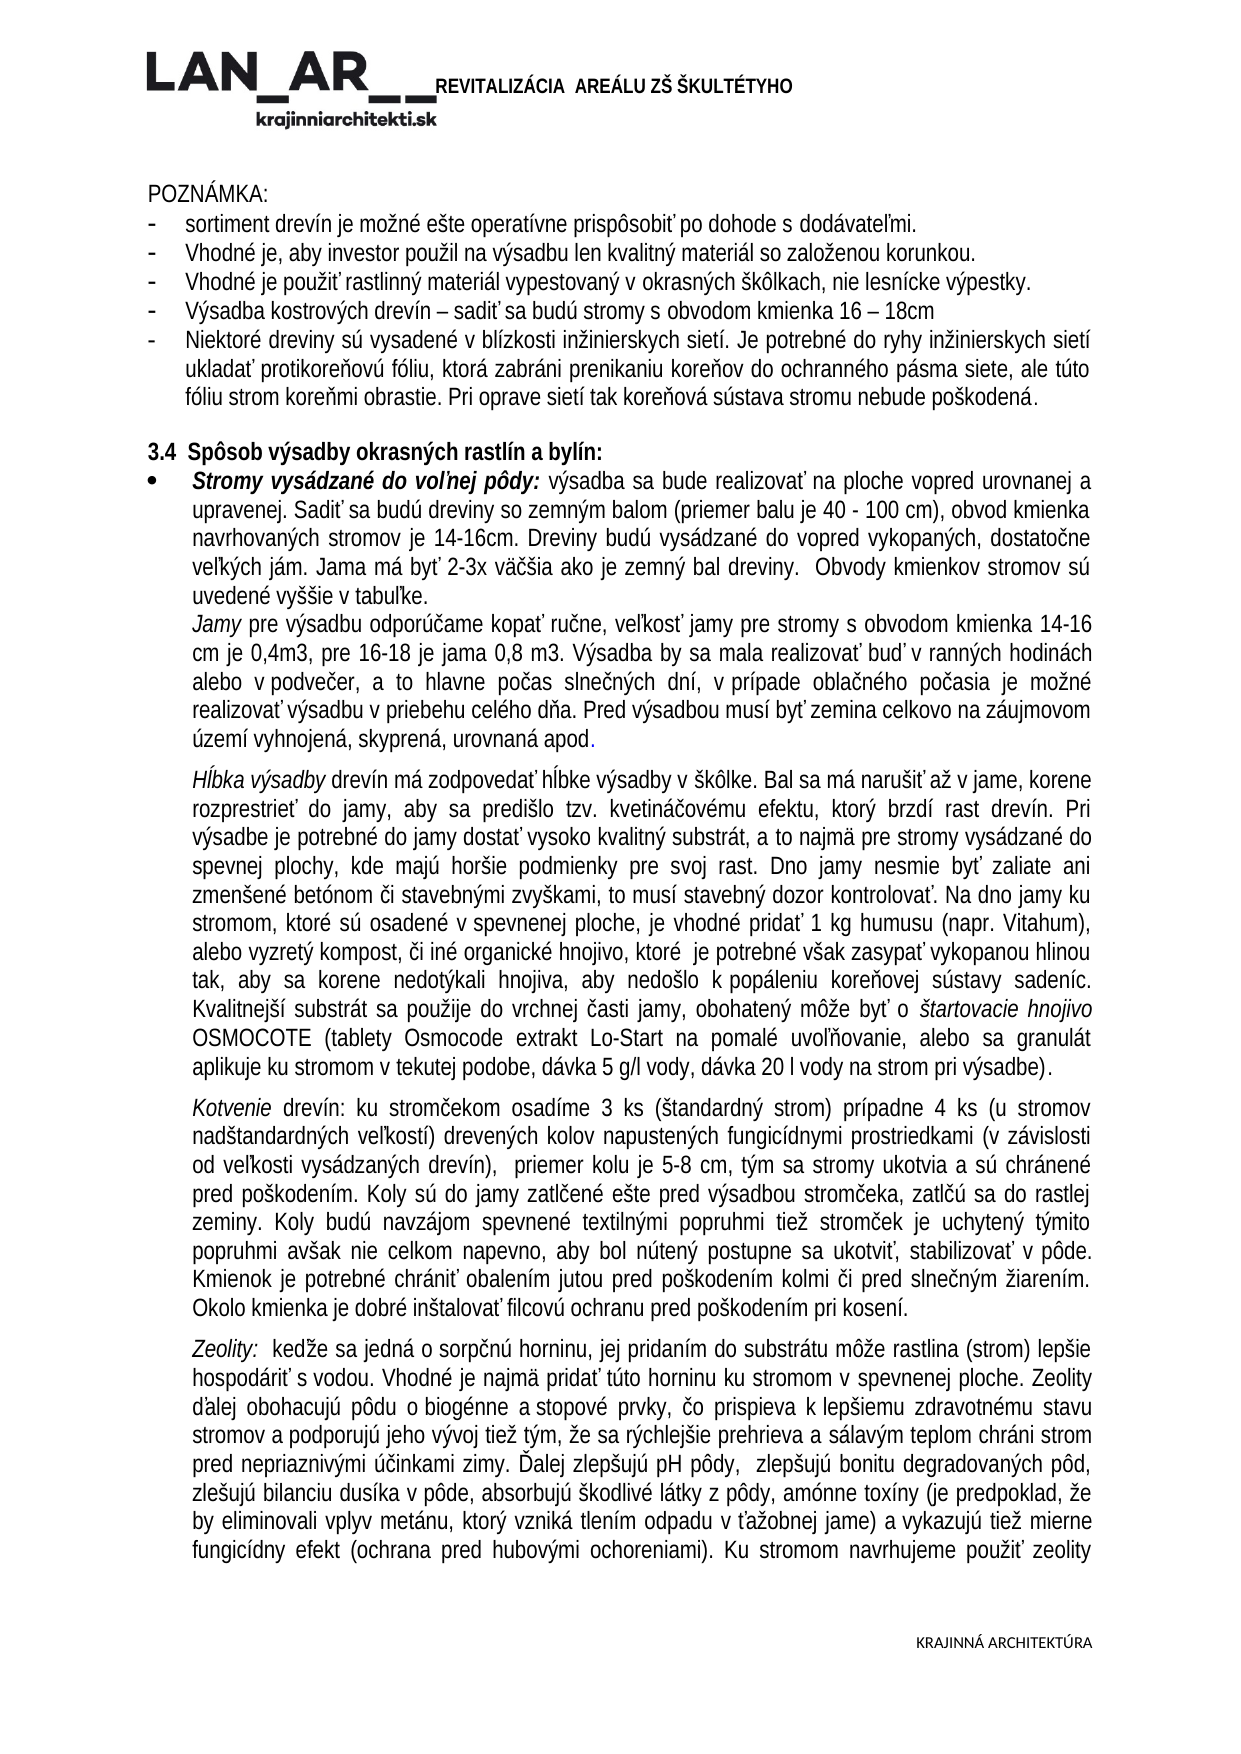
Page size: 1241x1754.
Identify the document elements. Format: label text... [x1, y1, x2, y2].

list Stromy vysádzané do voľnej pôdy: výsadba sa bude realizovať na ploche vopred urovnanej a upravenej. Sadiť sa budú dreviny so zemným balom (priemer balu je 40 - ), obvod kmienka navrhovaných stromov je 14-16cm. Dreviny budú vysádzané do vopred vykopaných, dostatočne veľkých jám. Jama má byť 2-3x väčšia ako je zemný bal dreviny. Obvody kmienkov stromov sú uvedené vyššie v tabuľke. [148, 466, 1093, 609]
list Vhodné je, aby investor použil na výsadbu len kvalitný materiál so založenou korunkou. [148, 238, 1093, 267]
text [192, 1334, 1093, 1563]
subtitle 3.4 Spôsob výsadby okrasných rastlín a bylín: [148, 437, 1093, 466]
list Výsadba kostrových drevín – sadiť sa budú stromy s obvodom kmienka 16 – 18cm [148, 296, 1093, 325]
text Jamy pre výsadbu odporúčame kopať ručne, veľkosť jamy pre stromy s obvodom kmienka 14- je 0,4m3, pre 16-18 je jama . Výsadba by sa mala realizovať buď v ranných hodinách alebo v podvečer, a to hlavne počas slnečných dní, v prípade oblačného počasia je možné realizovať výsadbu v priebehu celého dňa. Pred výsadbou musí byť zemina celkovo na záujmovom území vyhnojená, skyprená, urovnaná apod. [192, 609, 1093, 752]
list sortiment drevín je možné ešte operatívne prispôsobiť po dohode s dodávateľmi. [148, 209, 1093, 238]
text Hĺbka výsadby drevín má zodpovedať hĺbke výsadby v škôlke. Bal sa má narušiť až v jame, korene rozprestrieť do jamy, aby sa predišlo tzv. kvetináčovému efektu, ktorý brzdí rast drevín. Pri výsadbe je potrebné do jamy dostať vysoko kvalitný substrát, a to najmä pre stromy vysádzané do spevnej plochy, kde majú horšie podmienky pre svoj rast. Dno jamy nesmie byť zaliate ani zmenšené betónom či stavebnými zvyškami, to musí stavebný dozor kontrolovať. Na dno jamy ku stromom, ktoré sú osadené v spevnenej ploche, je vhodné pridať humusu (napr. Vitahum), alebo vyzretý kompost, či iné organické hnojivo, ktoré je potrebné však zasypať vykopanou hlinou tak, aby sa korene nedotýkali hnojiva, aby nedošlo k popáleniu koreňovej sústavy sadeníc. Kvalitnejší substrát sa použije do vrchnej časti jamy, obohatený môže byť o štartovacie hnojivo OSMOCOTE (tablety Osmocode extrakt Lo-Start na pomalé uvoľňovanie, alebo sa granulát aplikuje ku stromom v tekutej podobe, dávka 5 g/l vody, dávka vody na strom pri výsadbe). [192, 765, 1093, 1080]
text POZNÁMKA: [148, 178, 1093, 207]
text Kotvenie drevín: ku stromčekom osadíme 3 ks (štandardný strom) prípadne 4 ks (u stromov nadštandardných veľkostí) drevených kolov napustených fungicídnymi prostriedkami (v závislosti od veľkosti vysádzaných drevín), priemer kolu je 5-, tým sa stromy ukotvia a sú chránené pred poškodením. Koly sú do jamy zatlčené ešte pred výsadbou stromčeka, zatlčú sa do rastlej zeminy. Koly budú navzájom spevnené textilnými popruhmi tiež stromček je uchytený týmito popruhmi avšak nie celkom napevno, aby bol nútený postupne sa ukotviť, stabilizovať v pôde. Kmienok je potrebné chrániť obalením jutou pred poškodením kolmi či pred slnečným žiarením. Okolo kmienka je dobré inštalovať filcovú ochranu pred poškodením pri kosení. [192, 1093, 1093, 1322]
list Vhodné je použiť rastlinný materiál vypestovaný v okrasných škôlkach, nie lesnícke výpestky. [148, 267, 1093, 296]
picture [146, 50, 437, 131]
list Niektoré dreviny sú vysadené v blízkosti inžinierskych sietí. Je potrebné do ryhy inžinierskych sietí ukladať protikoreňovú fóliu, ktorá zabráni prenikaniu koreňov do ochranného pásma siete, ale túto fóliu strom koreňmi obrastie. Pri oprave sietí tak koreňová sústava stromu nebude poškodená. [148, 325, 1093, 411]
